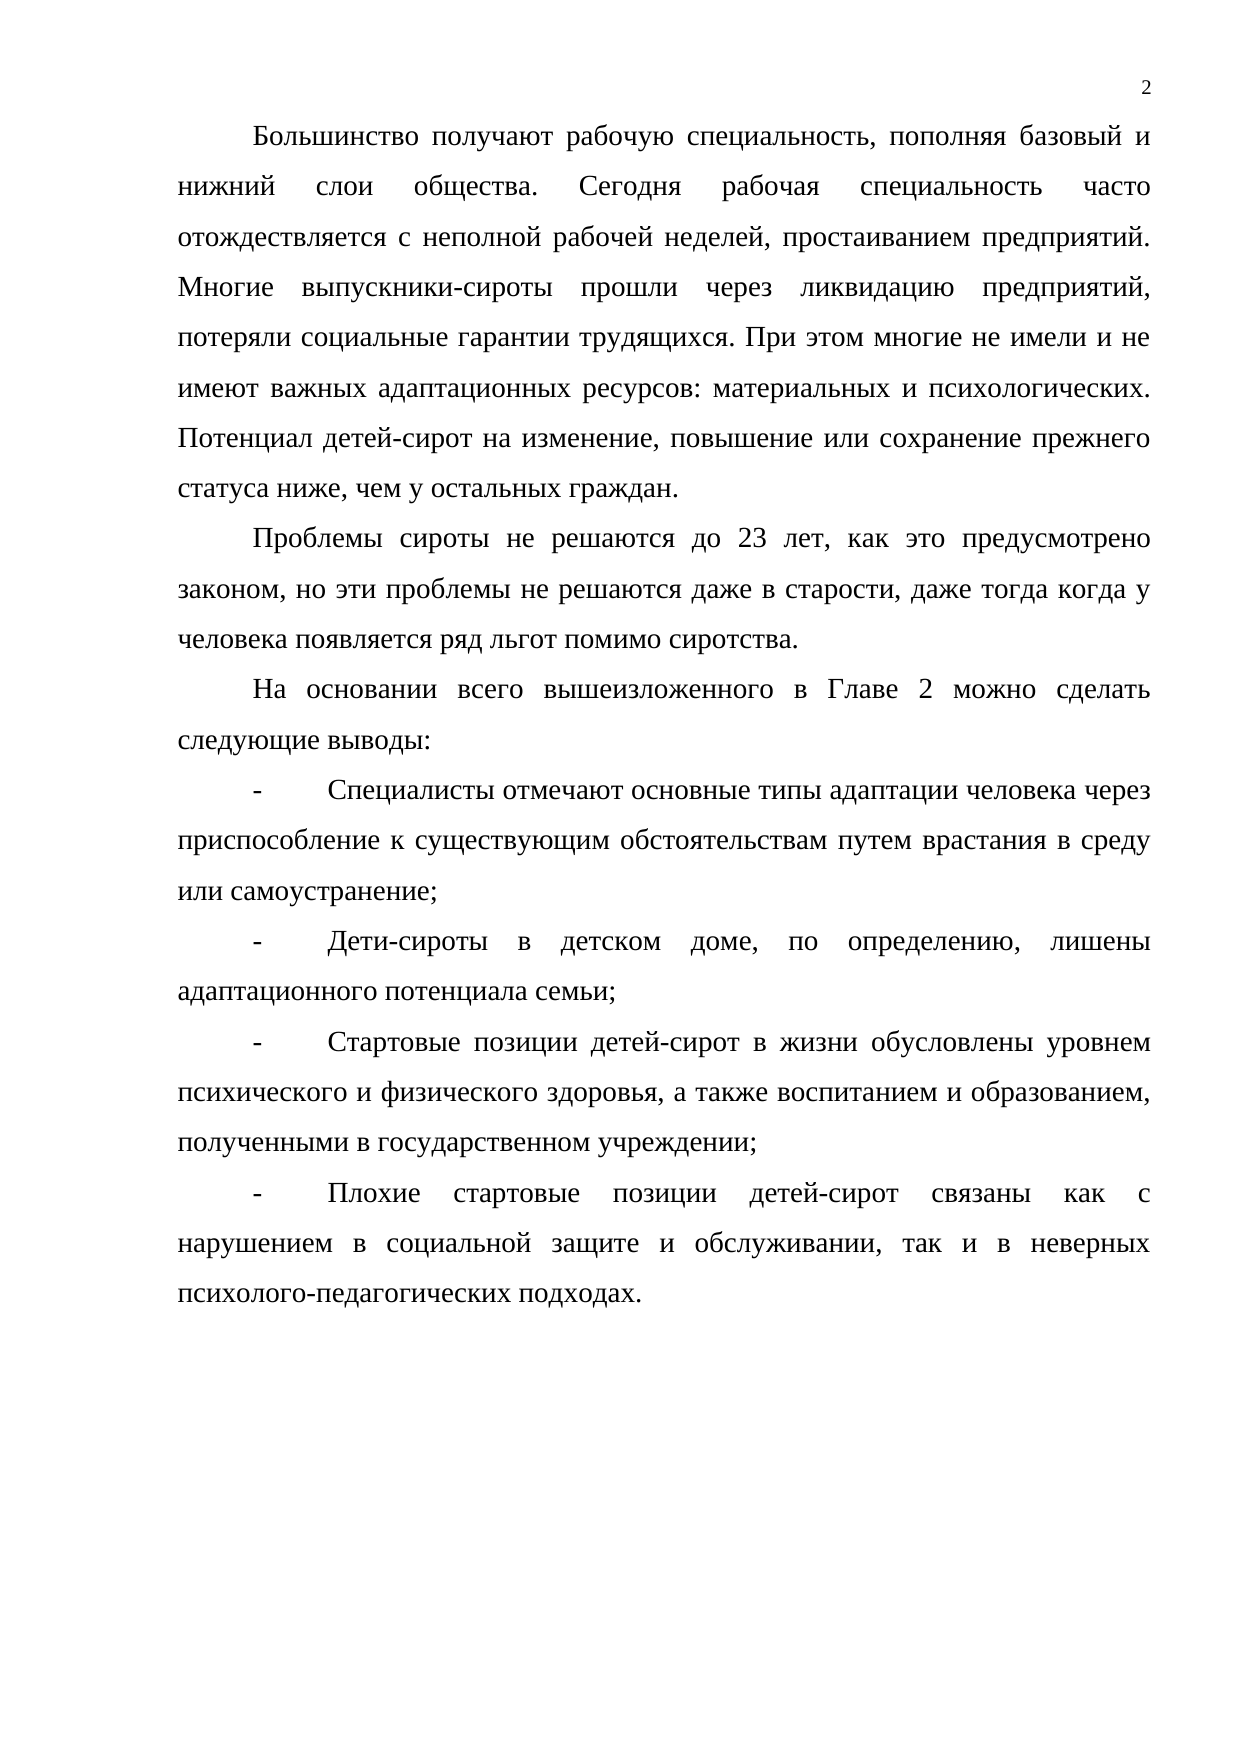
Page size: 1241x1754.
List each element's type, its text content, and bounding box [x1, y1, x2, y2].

text Проблемы сироты не решаются до 23 лет, как это предусмотрено законом, но эти проблемы не решаются даже в старости, даже тогда когда у человека появляется ряд льгот помимо сиротства. [177, 521, 1152, 655]
list Специалисты отмечают основные типы адаптации человека через приспособление к существующим обстоятельствам путем врастания в среду или самоустранение; [177, 772, 1152, 906]
text Большинство получают рабочую специальность, пополняя базовый и нижний слои общества. Сегодня рабочая специальность часто отождествляется с неполной рабочей неделей, простаиванием предприятий. Многие выпускники-сироты прошли через ликвидацию предприятий, потеряли социальные гарантии трудящихся. При этом многие не имели и не имеют важных адаптационных ресурсов: материальных и психологических. Потенциал детей-сирот на изменение, повышение или сохранение прежнего статуса ниже, чем у остальных граждан. [177, 118, 1152, 504]
list Стартовые позиции детей-сирот в жизни обусловлены уровнем психического и физического здоровья, а также воспитанием и образованием, полученными в государственном учреждении; [177, 1024, 1152, 1158]
list Плохие стартовые позиции детей-сирот связаны как с нарушением в социальной защите и обслуживании, так и в неверных психолого-педагогических подходах. [177, 1175, 1152, 1309]
text На основании всего вышеизложенного в Главе 2 можно сделать следующие выводы: [177, 672, 1152, 755]
list Дети-сироты в детском доме, по определению, лишены адаптационного потенциала семьи; [177, 923, 1152, 1007]
